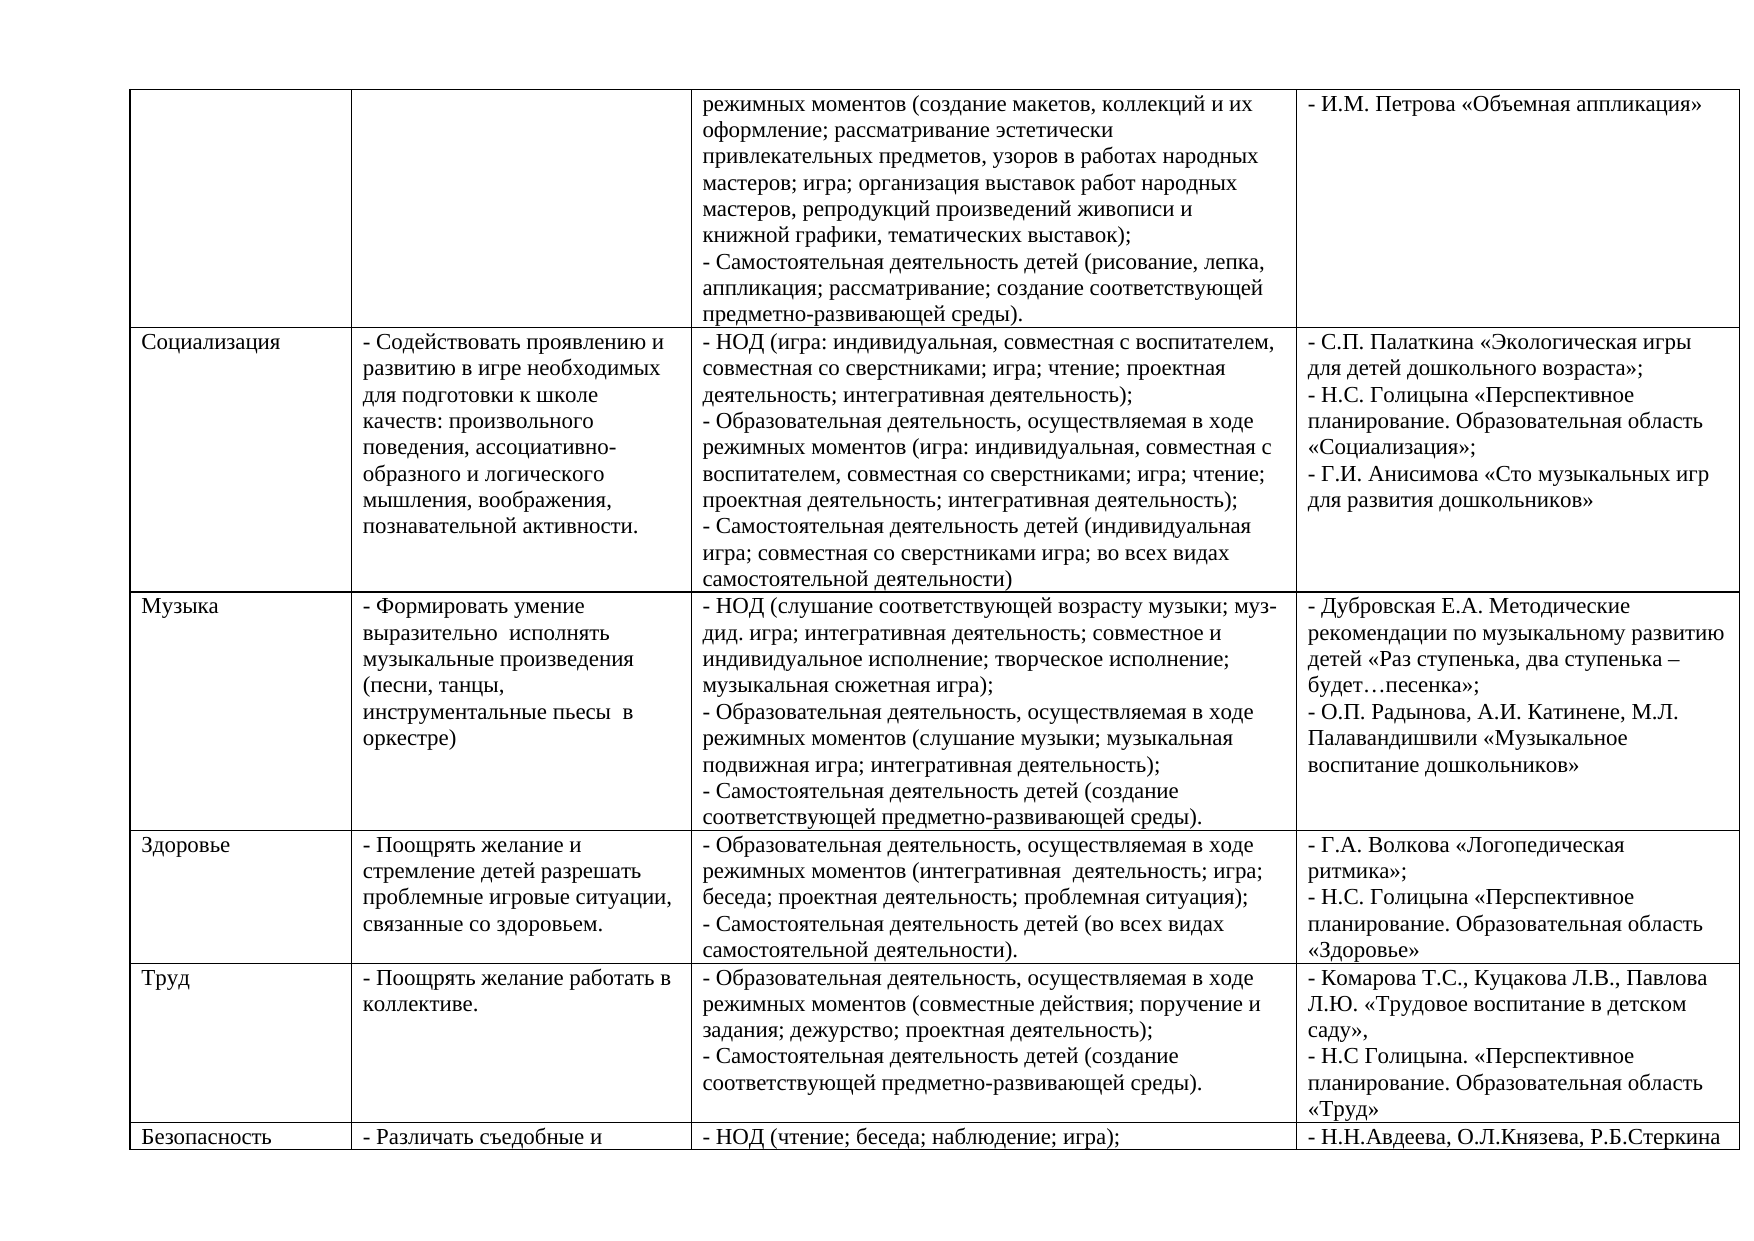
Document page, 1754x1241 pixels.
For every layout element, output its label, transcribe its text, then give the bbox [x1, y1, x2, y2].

table_cell - Формировать умение выразительно исполнять музыкальные произведения (песни, танцы, инструментальные пьесы в оркестре) [352, 593, 691, 830]
table_cell - Поощрять желание работать в коллективе. [352, 964, 691, 1122]
table_cell Труд [131, 964, 351, 1122]
table_cell - Комарова Т.С., Куцакова Л.В., Павлова Л.Ю. «Трудовое воспитание в детском саду», - Н.С Голицына. «Перспективное планирование. Образовательная область «Труд» [1297, 964, 1739, 1122]
table_cell Здоровье [131, 831, 351, 962]
table_cell Безопасность [131, 1123, 351, 1149]
table_cell - НОД (игра: индивидуальная, совместная с воспитателем, совместная со сверстниками; игра; чтение; проектная деятельность; интегративная деятельность); - Образовательная деятельность, осуществляемая в ходе режимных моментов (игра: индивидуальная, совместная с воспитателем, совместная со сверстниками; игра; чтение; проектная деятельность; интегративная деятельность); - Самостоятельная деятельность детей (индивидуальная игра; совместная со сверстниками игра; во всех видах самостоятельной деятельности) [692, 328, 1296, 591]
table_cell - Поощрять желание и стремление детей разрешать проблемные игровые ситуации, связанные со здоровьем. [352, 831, 691, 962]
table_cell - Образовательная деятельность, осуществляемая в ходе режимных моментов (совместные действия; поручение и задания; дежурство; проектная деятельность); - Самостоятельная деятельность детей (создание соответствующей предметно-развивающей среды). [692, 964, 1296, 1122]
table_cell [1297, 1123, 1739, 1149]
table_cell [692, 1123, 1296, 1149]
table_cell - Г.А. Волкова «Логопедическая ритмика»; - Н.С. Голицына «Перспективное планирование. Образовательная область «Здоровье» [1297, 831, 1739, 962]
table_cell - С.П. Палаткина «Экологическая игры для детей дошкольного возраста»; - Н.С. Голицына «Перспективное планирование. Образовательная область «Социализация»; - Г.И. Анисимова «Сто музыкальных игр для развития дошкольников» [1297, 328, 1739, 591]
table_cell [131, 90, 351, 327]
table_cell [352, 1123, 691, 1149]
table_cell - Содействовать проявлению и развитию в игре необходимых для подготовки к школе качеств: произвольного поведения, ассоциативно-образного и логического мышления, воображения, познавательной активности. [352, 328, 691, 591]
table_cell - Образовательная деятельность, осуществляемая в ходе режимных моментов (интегративная деятельность; игра; беседа; проектная деятельность; проблемная ситуация); - Самостоятельная деятельность детей (во всех видах самостоятельной деятельности). [692, 831, 1296, 962]
table_cell - НОД (слушание соответствующей возрасту музыки; муз-дид. игра; интегративная деятельность; совместное и индивидуальное исполнение; творческое исполнение; музыкальная сюжетная игра); - Образовательная деятельность, осуществляемая в ходе режимных моментов (слушание музыки; музыкальная подвижная игра; интегративная деятельность); - Самостоятельная деятельность детей (создание соответствующей предметно-развивающей среды). [692, 593, 1296, 830]
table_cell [1297, 90, 1739, 327]
table_cell Социализация [131, 328, 351, 591]
table_cell Музыка [131, 593, 351, 830]
table_cell - Дубровская Е.А. Методические рекомендации по музыкальному развитию детей «Раз ступенька, два ступенька – будет…песенка»; - О.П. Радынова, А.И. Катинене, М.Л. Палавандишвили «Музыкальное воспитание дошкольников» [1297, 593, 1739, 830]
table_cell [692, 90, 1296, 327]
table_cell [352, 90, 691, 327]
